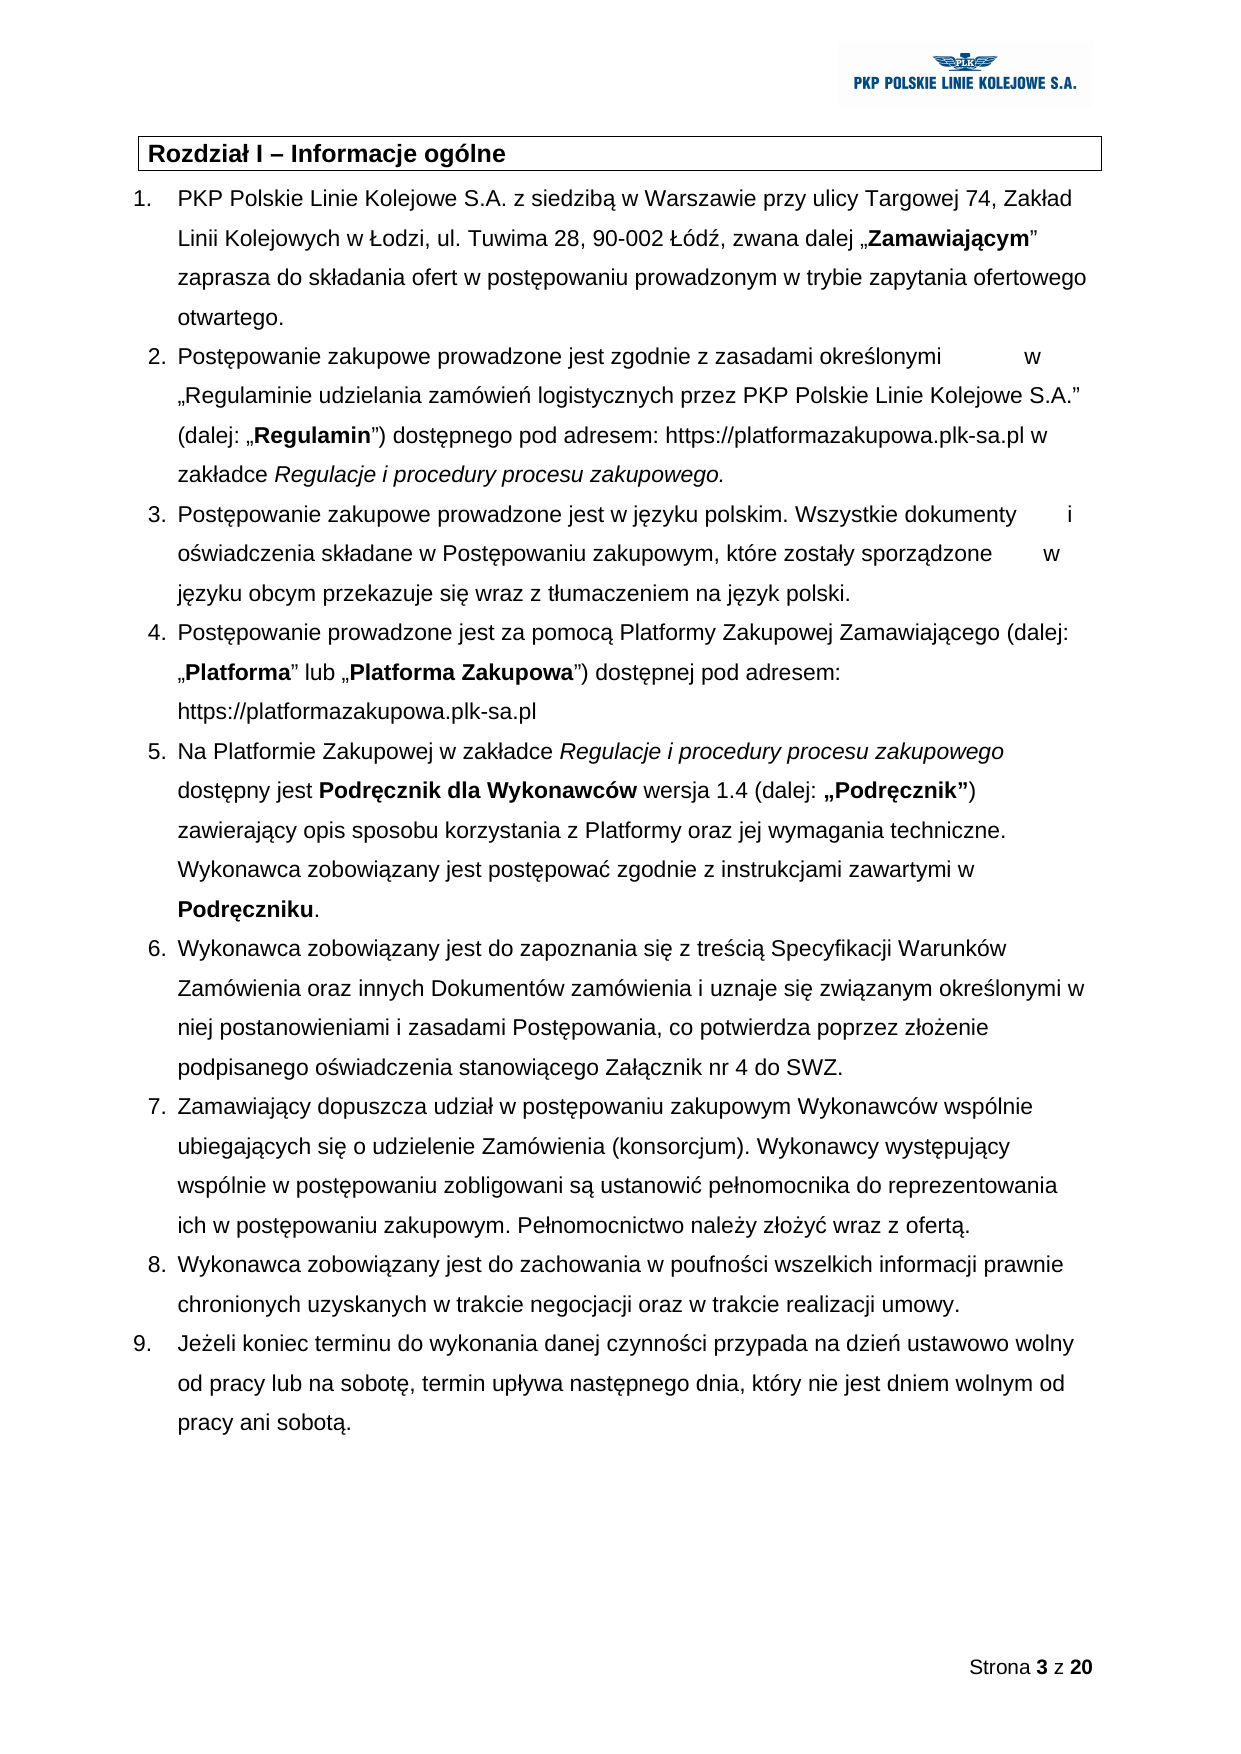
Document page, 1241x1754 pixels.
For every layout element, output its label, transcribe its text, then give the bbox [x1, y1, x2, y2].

list Postępowanie prowadzone jest za pomocą Platformy Zakupowej Zamawiającego (dalej: „Platforma” lub „Platforma Zakupowa”) dostępnej pod adresem: https://platformazakupowa.plk-sa.pl [148, 619, 1093, 725]
picture [837, 41, 1093, 107]
list Postępowanie zakupowe prowadzone jest zgodnie z zasadami określonymi w „Regulaminie udzielania zamówień logistycznych przez PKP Polskie Linie Kolejowe S.A.” (dalej: „Regulamin”) dostępnego pod adresem: https://platformazakupowa.plk-sa.pl w zakładce Regulacje i procedury procesu zakupowego. [148, 343, 1093, 488]
list Na Platformie Zakupowej w zakładce Regulacje i procedury procesu zakupowego dostępny jest Podręcznik dla Wykonawców wersja 1.4 (dalej: „Podręcznik”) zawierający opis sposobu korzystania z Platformy oraz jej wymagania techniczne. Wykonawca zobowiązany jest postępować zgodnie z instrukcjami zawartymi w Podręczniku. [148, 738, 1093, 922]
list Zamawiający dopuszcza udział w postępowaniu zakupowym Wykonawców wspólnie ubiegających się o udzielenie Zamówienia (konsorcjum). Wykonawcy występujący wspólnie w postępowaniu zobligowani są ustanowić pełnomocnika do reprezentowania ich w postępowaniu zakupowym. Pełnomocnictwo należy złożyć wraz z ofertą. [148, 1093, 1093, 1238]
list Jeżeli koniec terminu do wykonania danej czynności przypada na dzień ustawowo wolny od pracy lub na sobotę, termin upływa następnego dnia, który nie jest dniem wolnym od pracy ani sobotą. [133, 1330, 1093, 1435]
list Postępowanie zakupowe prowadzone jest w języku polskim. Wszystkie dokumenty i oświadczenia składane w Postępowaniu zakupowym, które zostały sporządzone w języku obcym przekazuje się wraz z tłumaczeniem na język polski. [148, 501, 1093, 606]
subtitle Rozdział I – Informacje ogólne [139, 137, 1101, 170]
list PKP Polskie Linie Kolejowe S.A. z siedzibą w Warszawie przy ulicy Targowej 74, Zakład Linii Kolejowych w Łodzi, ul. Tuwima 28, 90-002 Łódź, zwana dalej „Zamawiającym” zaprasza do składania ofert w postępowaniu prowadzonym w trybie zapytania ofertowego otwartego. [133, 185, 1093, 330]
list Wykonawca zobowiązany jest do zapoznania się z treścią Specyfikacji Warunków Zamówienia oraz innych Dokumentów zamówienia i uznaje się związanym określonymi w niej postanowieniami i zasadami Postępowania, co potwierdza poprzez złożenie podpisanego oświadczenia stanowiącego Załącznik nr 4 do SWZ. [148, 935, 1093, 1080]
list Wykonawca zobowiązany jest do zachowania w poufności wszelkich informacji prawnie chronionych uzyskanych w trakcie negocjacji oraz w trakcie realizacji umowy. [148, 1251, 1093, 1317]
